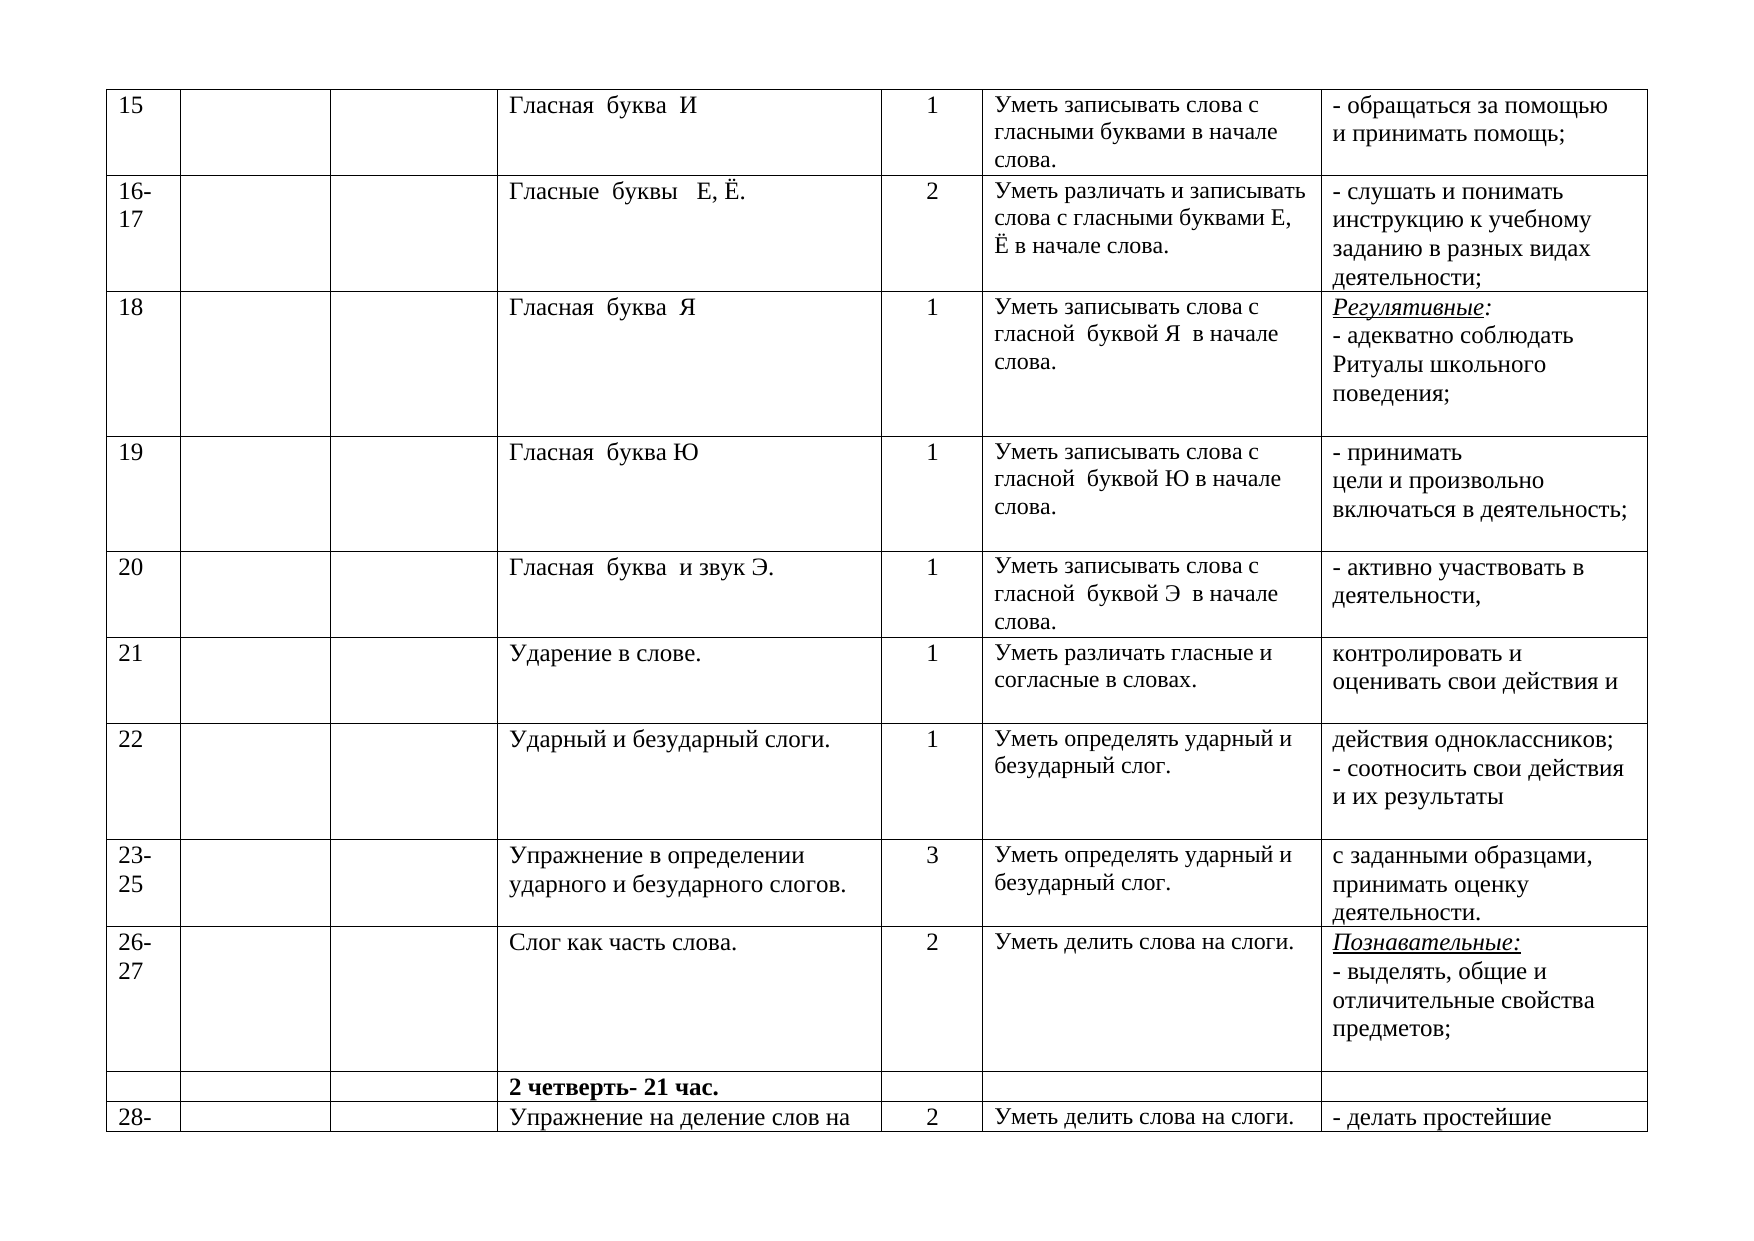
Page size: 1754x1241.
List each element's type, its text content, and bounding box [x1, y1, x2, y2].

table_cell Уметь определять ударный и безударный слог. [983, 840, 1321, 926]
table_cell 18 [107, 292, 180, 436]
table_cell - слушать и понимать инструкцию к учебному заданию в разных видах деятельности; [1322, 176, 1647, 291]
table_cell Гласная буква И [498, 90, 881, 175]
table_cell Уметь делить слова на слоги. [983, 927, 1321, 1071]
table_cell [107, 1072, 180, 1101]
table_cell Уметь записывать слова с гласными буквами в начале слова. [983, 90, 1321, 175]
table_cell Уметь определять ударный и безударный слог. [983, 724, 1321, 839]
table_cell Уметь различать гласные и согласные в словах. [983, 638, 1321, 723]
table_cell Упражнение в определении ударного и безударного слогов. [498, 840, 881, 926]
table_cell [498, 1102, 881, 1131]
table_cell [1322, 1072, 1647, 1101]
table_cell 15 [107, 90, 180, 175]
table_cell Уметь записывать слова с гласной буквой Я в начале слова. [983, 292, 1321, 436]
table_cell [983, 1102, 1321, 1131]
table_cell Слог как часть слова. [498, 927, 881, 1071]
table_cell [331, 638, 497, 723]
table_cell 1 [882, 437, 982, 551]
table_cell 3 [882, 840, 982, 926]
table_cell Познавательные: - выделять, общие и отличительные свойства предметов; [1322, 927, 1647, 1071]
table_cell 21 [107, 638, 180, 723]
table_cell Ударный и безударный слоги. [498, 724, 881, 839]
table_cell - обращаться за помощью и принимать помощь; [1322, 90, 1647, 175]
table_cell 2 [882, 1102, 982, 1131]
table_cell [983, 1072, 1321, 1101]
table_cell [181, 437, 330, 551]
table_cell 1 [882, 552, 982, 637]
table_cell 23-25 [107, 840, 180, 926]
table_cell [181, 90, 330, 175]
table_cell 2 четверть- 21 час. [498, 1072, 881, 1101]
table_cell 1 [882, 724, 982, 839]
table_cell - принимать цели и произвольно включаться в деятельность; [1322, 437, 1647, 551]
table_cell [331, 176, 497, 291]
table_cell Уметь записывать слова с гласной буквой Ю в начале слова. [983, 437, 1321, 551]
table_cell Гласная буква Ю [498, 437, 881, 551]
table_cell [181, 927, 330, 1071]
table_cell [331, 840, 497, 926]
table_cell 2 [882, 927, 982, 1071]
table_cell 1 [882, 292, 982, 436]
table_cell [331, 724, 497, 839]
table_cell [331, 1102, 497, 1131]
table_cell [181, 724, 330, 839]
table_cell [331, 552, 497, 637]
table_cell [331, 437, 497, 551]
table_cell Уметь различать и записывать слова с гласными буквами Е, Ё в начале слова. [983, 176, 1321, 291]
table_cell Регулятивные: - адекватно соблюдать Ритуалы школьного поведения; [1322, 292, 1647, 436]
table_cell [181, 552, 330, 637]
table_cell [331, 90, 497, 175]
table_cell 26-27 [107, 927, 180, 1071]
table_cell с заданными образцами, принимать оценку деятельности. [1322, 840, 1647, 926]
table_cell - активно участвовать в деятельности, [1322, 552, 1647, 637]
table_cell 1 [882, 638, 982, 723]
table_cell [1322, 1102, 1647, 1131]
table_cell [181, 840, 330, 926]
table_cell 16-17 [107, 176, 180, 291]
table_cell 1 [882, 90, 982, 175]
table_cell [181, 638, 330, 723]
table_cell 2 [882, 176, 982, 291]
table_cell Уметь записывать слова с гласной буквой Э в начале слова. [983, 552, 1321, 637]
table_cell Ударение в слове. [498, 638, 881, 723]
table_cell 20 [107, 552, 180, 637]
table_cell 22 [107, 724, 180, 839]
table_cell [331, 292, 497, 436]
table_cell Гласная буква Я [498, 292, 881, 436]
table_cell 28-29 [107, 1102, 180, 1131]
table_cell [181, 176, 330, 291]
table_cell [331, 927, 497, 1071]
table_cell [882, 1072, 982, 1101]
table_cell Гласная буква и звук Э. [498, 552, 881, 637]
table_cell [331, 1072, 497, 1101]
table_cell 19 [107, 437, 180, 551]
table_cell [181, 292, 330, 436]
table_cell контролировать и оценивать свои действия и [1322, 638, 1647, 723]
table_cell [181, 1102, 330, 1131]
table_cell действия одноклассников; - соотносить свои действия и их результаты [1322, 724, 1647, 839]
table_cell [181, 1072, 330, 1101]
table_cell Гласные буквы Е, Ё. [498, 176, 881, 291]
